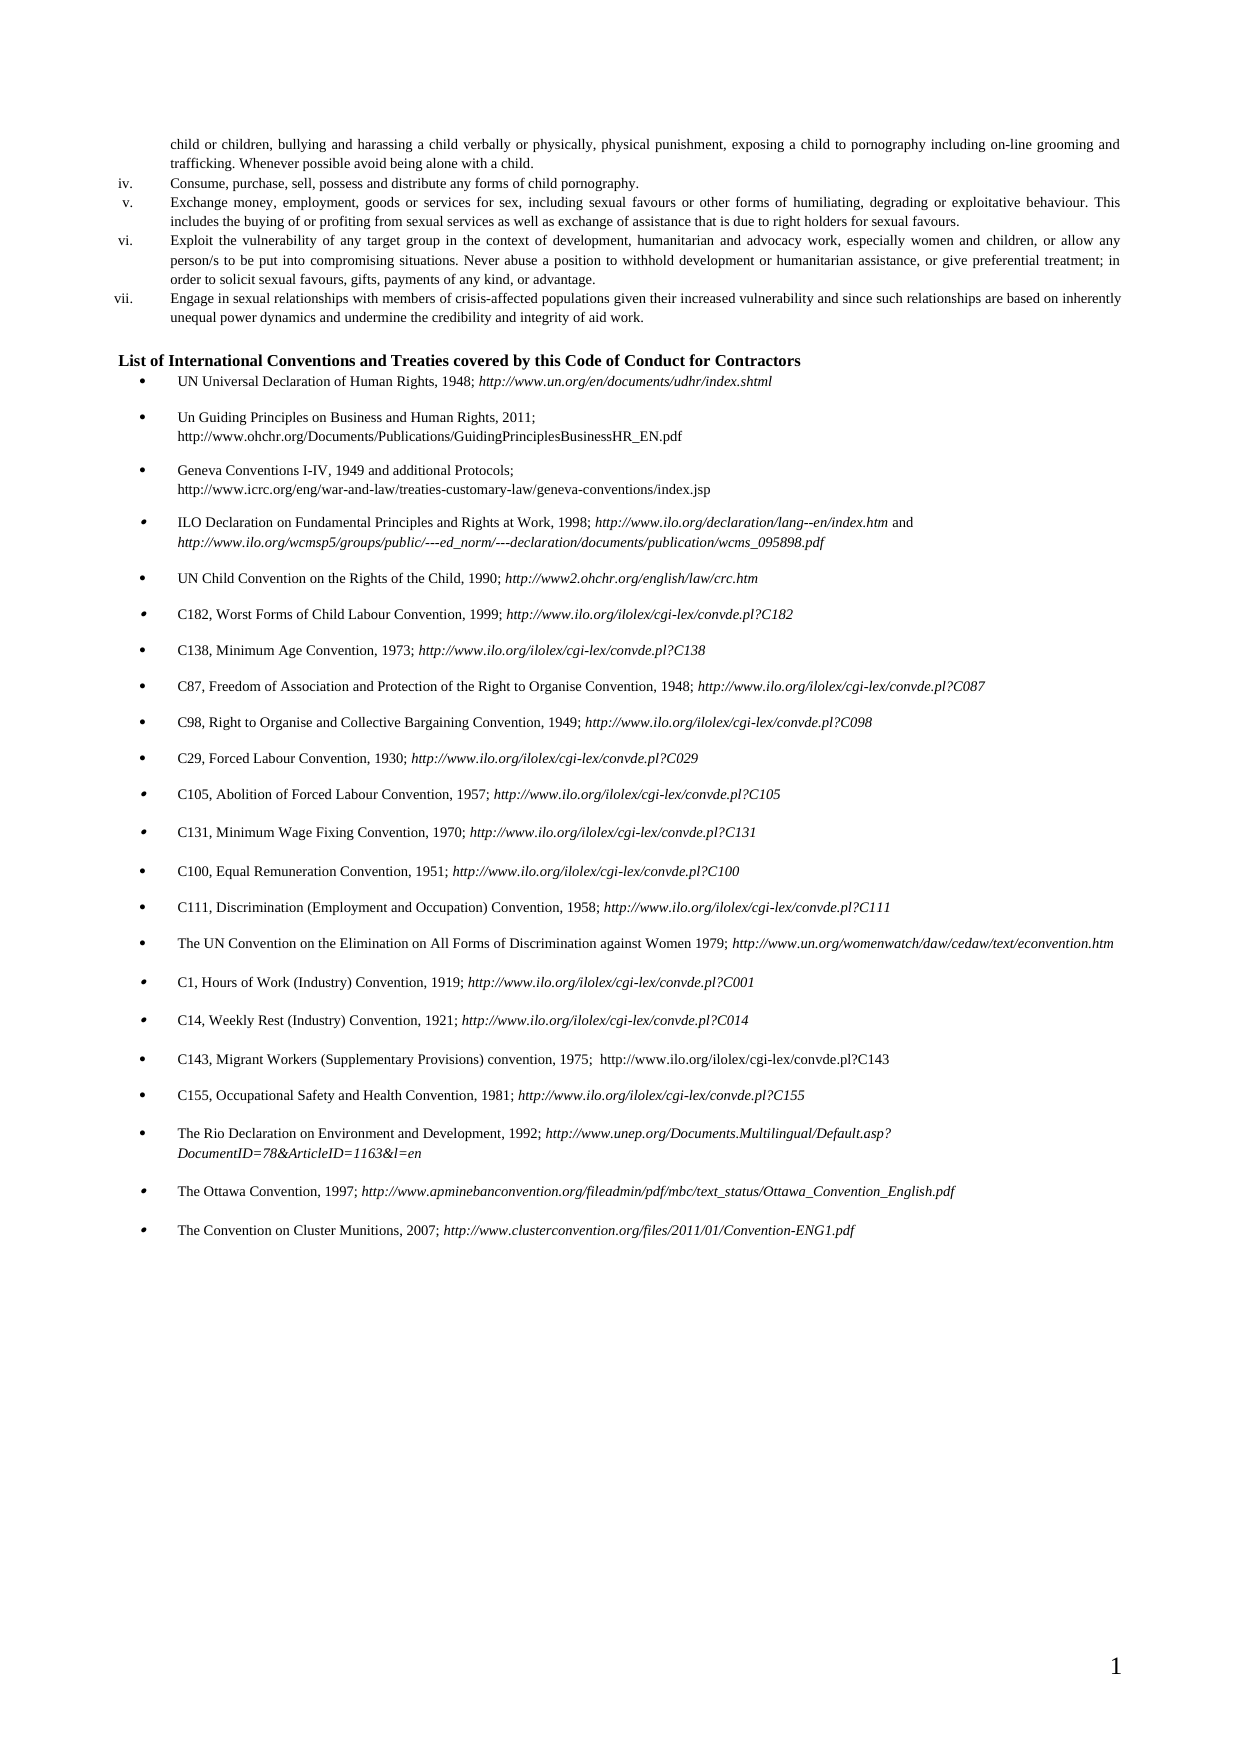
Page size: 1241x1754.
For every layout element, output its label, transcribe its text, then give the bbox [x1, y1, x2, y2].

list C29, Forced Labour Convention, 1930; http://www.ilo.org/ilolex/cgi-lex/convde.pl?C029 [140, 750, 1122, 766]
list Exploit the vulnerability of any target group in the context of development, humanitarian and advocacy work, especially women and children, or allow any person/s to be put into compromising situations. Never abuse a position to withhold development or humanitarian assistance, or give preferential treatment; in order to solicit sexual favours, gifts, payments of any kind, or advantage. [133, 232, 1122, 287]
list C138, Minimum Age Convention, 1973; http://www.ilo.org/ilolex/cgi-lex/convde.pl?C138 [140, 642, 1122, 658]
list The Convention on Cluster Munitions, 2007; http://www.clusterconvention.org/files/2011/01/Convention-ENG1.pdf [140, 1221, 1122, 1238]
list C155, Occupational Safety and Health Convention, 1981; http://www.ilo.org/ilolex/cgi-lex/convde.pl?C155 [140, 1087, 1122, 1103]
list C100, Equal Remuneration Convention, 1951; http://www.ilo.org/ilolex/cgi-lex/convde.pl?C100 [140, 863, 1122, 879]
list C98, Right to Organise and Collective Bargaining Convention, 1949; http://www.ilo.org/ilolex/cgi-lex/convde.pl?C098 [140, 714, 1122, 730]
list ILO Declaration on Fundamental Principles and Rights at Work, 1998; http://www.ilo.org/declaration/lang--en/index.htm and http://www.ilo.org/wcmsp5/groups/public/---ed_norm/---declaration/documents/publication/wcms_095898.pdf [140, 514, 1122, 550]
text List of International Conventions and Treaties covered by this Code of Conduct for Contractors [118, 351, 1122, 370]
text http://www.icrc.org/eng/war-and-law/treaties-customary-law/geneva-conventions/index.jsp [177, 481, 1122, 497]
list Consume, purchase, sell, possess and distribute any forms of child pornography. [133, 174, 1122, 191]
list C1, Hours of Work (Industry) Convention, 1919; http://www.ilo.org/ilolex/cgi-lex/convde.pl?C001 [140, 973, 1122, 990]
list C111, Discrimination (Employment and Occupation) Convention, 1958; http://www.ilo.org/ilolex/cgi-lex/convde.pl?C111 [140, 899, 1122, 916]
list Engage in sexual relationships with members of crisis-affected populations given their increased vulnerability and since such relationships are based on inherently unequal power dynamics and undermine the credibility and integrity of aid work. [133, 290, 1122, 326]
list UN Child Convention on the Rights of the Child, 1990; http://www2.ohchr.org/english/law/crc.htm [140, 569, 1122, 586]
text http://www.ohchr.org/Documents/Publications/GuidingPrinciplesBusinessHR_EN.pdf [177, 428, 1122, 444]
list C14, Weekly Rest (Industry) Convention, 1921; http://www.ilo.org/ilolex/cgi-lex/convde.pl?C014 [140, 1012, 1122, 1029]
list C105, Abolition of Forced Labour Convention, 1957; http://www.ilo.org/ilolex/cgi-lex/convde.pl?C105 [140, 786, 1122, 802]
list C87, Freedom of Association and Protection of the Right to Organise Convention, 1948; http://www.ilo.org/ilolex/cgi-lex/convde.pl?C087 [140, 678, 1122, 694]
list C182, Worst Forms of Child Labour Convention, 1999; http://www.ilo.org/ilolex/cgi-lex/convde.pl?C182 [140, 606, 1122, 622]
list C143, Migrant Workers (Supplementary Provisions) convention, 1975; http://www.ilo.org/ilolex/cgi-lex/convde.pl?C143 [140, 1051, 1122, 1067]
list Un Guiding Principles on Business and Human Rights, 2011; [140, 408, 1122, 425]
list C131, Minimum Wage Fixing Convention, 1970; http://www.ilo.org/ilolex/cgi-lex/convde.pl?C131 [140, 824, 1122, 841]
list Exchange money, employment, goods or services for sex, including sexual favours or other forms of humiliating, degrading or exploitative behaviour. This includes the buying of or profiting from sexual services as well as exchange of assistance that is due to right holders for sexual favours. [133, 194, 1122, 230]
list Geneva Conventions I-IV, 1949 and additional Protocols; [140, 461, 1122, 478]
list The Ottawa Convention, 1997; http://www.apminebanconvention.org/fileadmin/pdf/mbc/text_status/Ottawa_Convention_English.pdf [140, 1183, 1122, 1200]
list The Rio Declaration on Environment and Development, 1992; http://www.unep.org/Documents.Multilingual/Default.asp?DocumentID=78&ArticleID=1163&l=en [140, 1125, 1122, 1161]
list UN Universal Declaration of Human Rights, 1948; http://www.un.org/en/documents/udhr/index.shtml [140, 372, 1122, 389]
list The UN Convention on the Elimination on All Forms of Discrimination against Women 1979; http://www.un.org/womenwatch/daw/cedaw/text/econvention.htm [140, 935, 1144, 952]
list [133, 136, 1122, 172]
